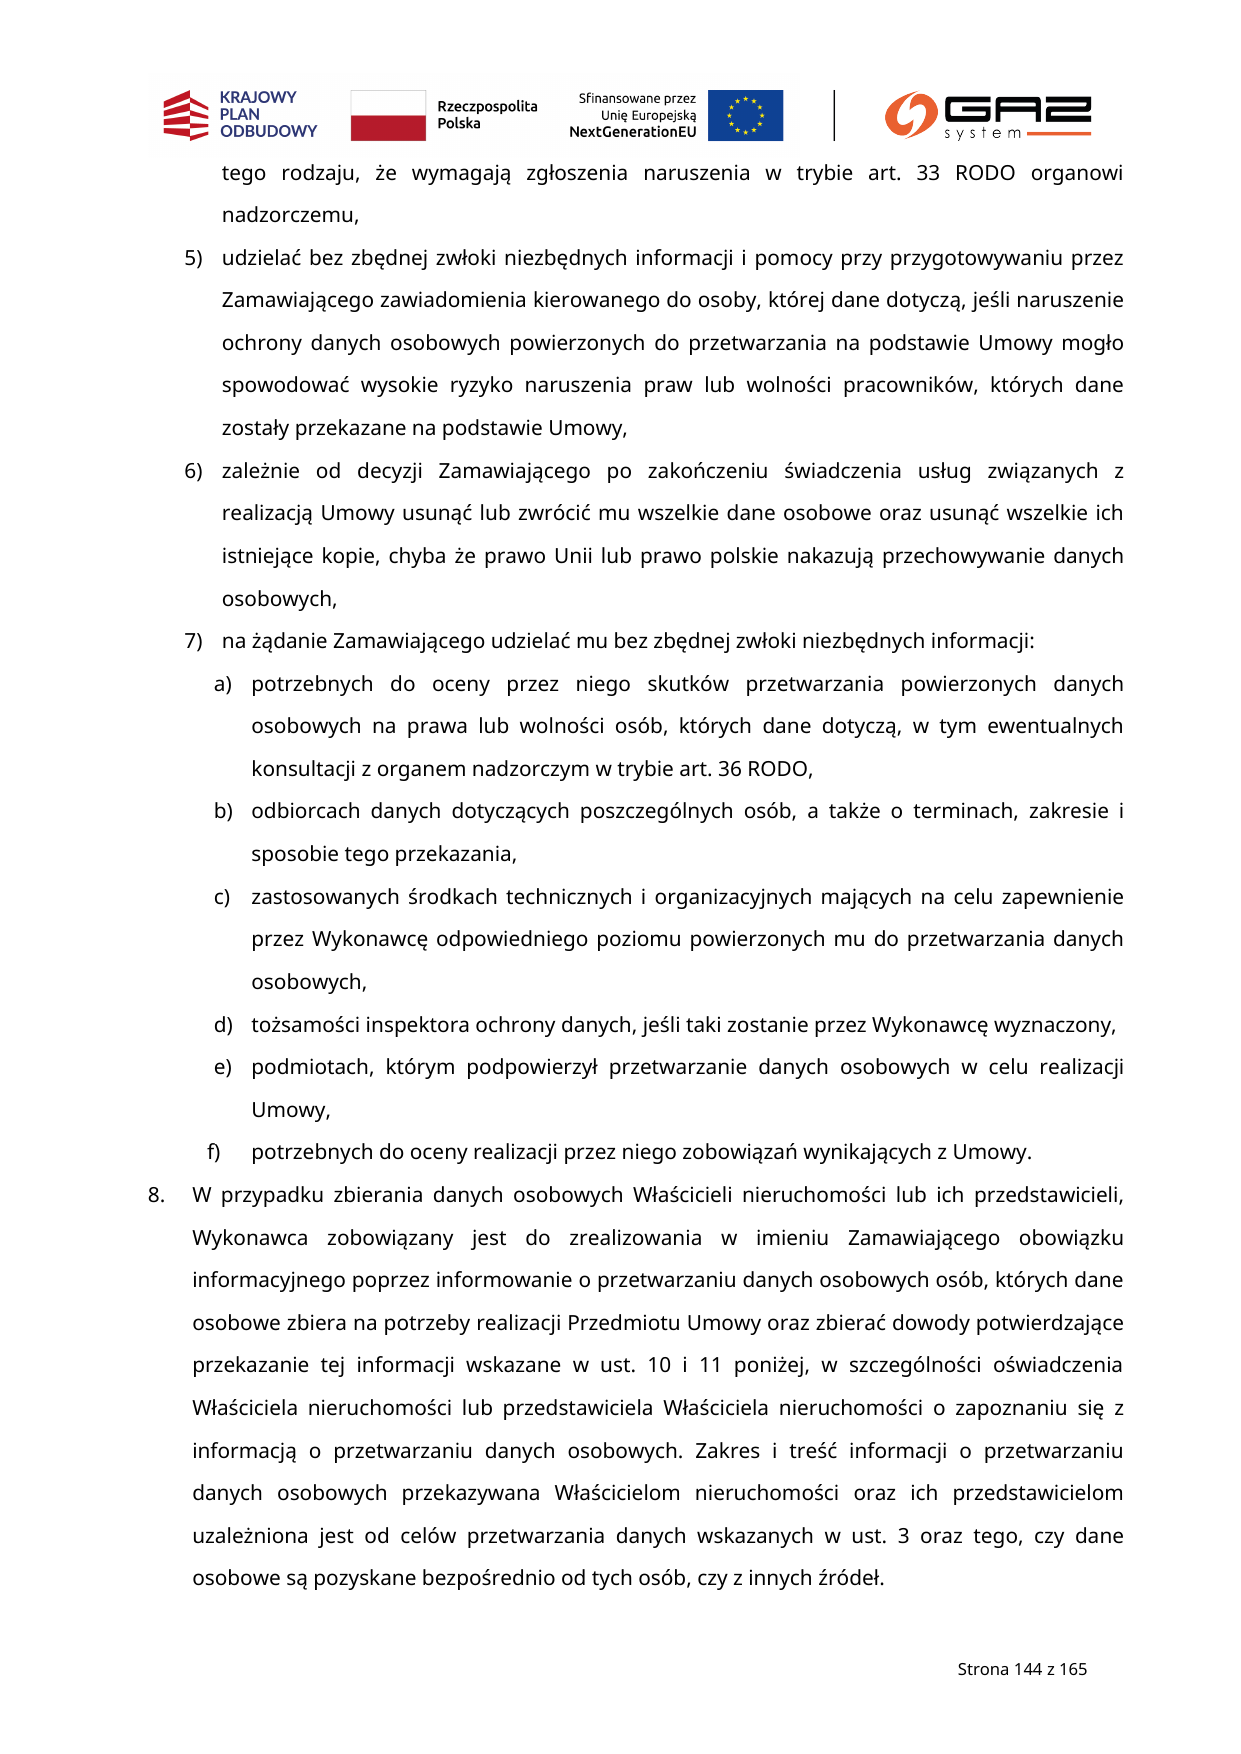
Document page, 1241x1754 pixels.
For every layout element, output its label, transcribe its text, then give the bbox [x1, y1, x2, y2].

list potrzebnych do oceny realizacji przez niego zobowiązań wynikających z Umowy. [207, 1137, 1125, 1166]
list potrzebnych do oceny przez niego skutków przetwarzania powierzonych danych osobowych na prawa lub wolności osób, których dane dotyczą, w tym ewentualnych konsultacji z organem nadzorczym w trybie art. 36 RODO, [214, 669, 1125, 782]
list na żądanie Zamawiającego udzielać mu bez zbędnej zwłoki niezbędnych informacji: [184, 626, 1125, 655]
list W przypadku zbierania danych osobowych Właścicieli nieruchomości lub ich przedstawicieli, Wykonawca zobowiązany jest do zrealizowania w imieniu Zamawiającego obowiązku informacyjnego poprzez informowanie o przetwarzaniu danych osobowych osób, których dane osobowe zbiera na potrzeby realizacji Przedmiotu Umowy oraz zbierać dowody potwierdzające przekazanie tej informacji wskazane w ust. 10 i 11 poniżej, w szczególności oświadczenia Właściciela nieruchomości lub przedstawiciela Właściciela nieruchomości o zapoznaniu się z informacją o przetwarzaniu danych osobowych. Zakres i treść informacji o przetwarzaniu danych osobowych przekazywana Właścicielom nieruchomości oraz ich przedstawicielom uzależniona jest od celów przetwarzania danych wskazanych w ust. 3 oraz tego, czy dane osobowe są pozyskane bezpośrednio od tych osób, czy z innych źródeł. [148, 1180, 1125, 1592]
picture [147, 73, 1108, 158]
list zastosowanych środkach technicznych i organizacyjnych mających na celu zapewnienie przez Wykonawcę odpowiedniego poziomu powierzonych mu do przetwarzania danych osobowych, [214, 882, 1125, 996]
list tożsamości inspektora ochrony danych, jeśli taki zostanie przez Wykonawcę wyznaczony, [214, 1010, 1125, 1038]
list podmiotach, którym podpowierzył przetwarzanie danych osobowych w celu realizacji Umowy, [214, 1052, 1125, 1123]
list zależnie od decyzji Zamawiającego po zakończeniu świadczenia usług związanych z realizacją Umowy usunąć lub zwrócić mu wszelkie dane osobowe oraz usunąć wszelkie ich istniejące kopie, chyba że prawo Unii lub prawo polskie nakazują przechowywanie danych osobowych, [184, 456, 1125, 612]
list odbiorcach danych dotyczących poszczególnych osób, a także o terminach, zakresie i sposobie tego przekazania, [214, 797, 1125, 868]
list udzielać bez zbędnej zwłoki niezbędnych informacji i pomocy przy przygotowywaniu przez Zamawiającego zawiadomienia kierowanego do osoby, której dane dotyczą, jeśli naruszenie ochrony danych osobowych powierzonych do przetwarzania na podstawie Umowy mogło spowodować wysokie ryzyko naruszenia praw lub wolności pracowników, których dane zostały przekazane na podstawie Umowy, [184, 243, 1125, 442]
